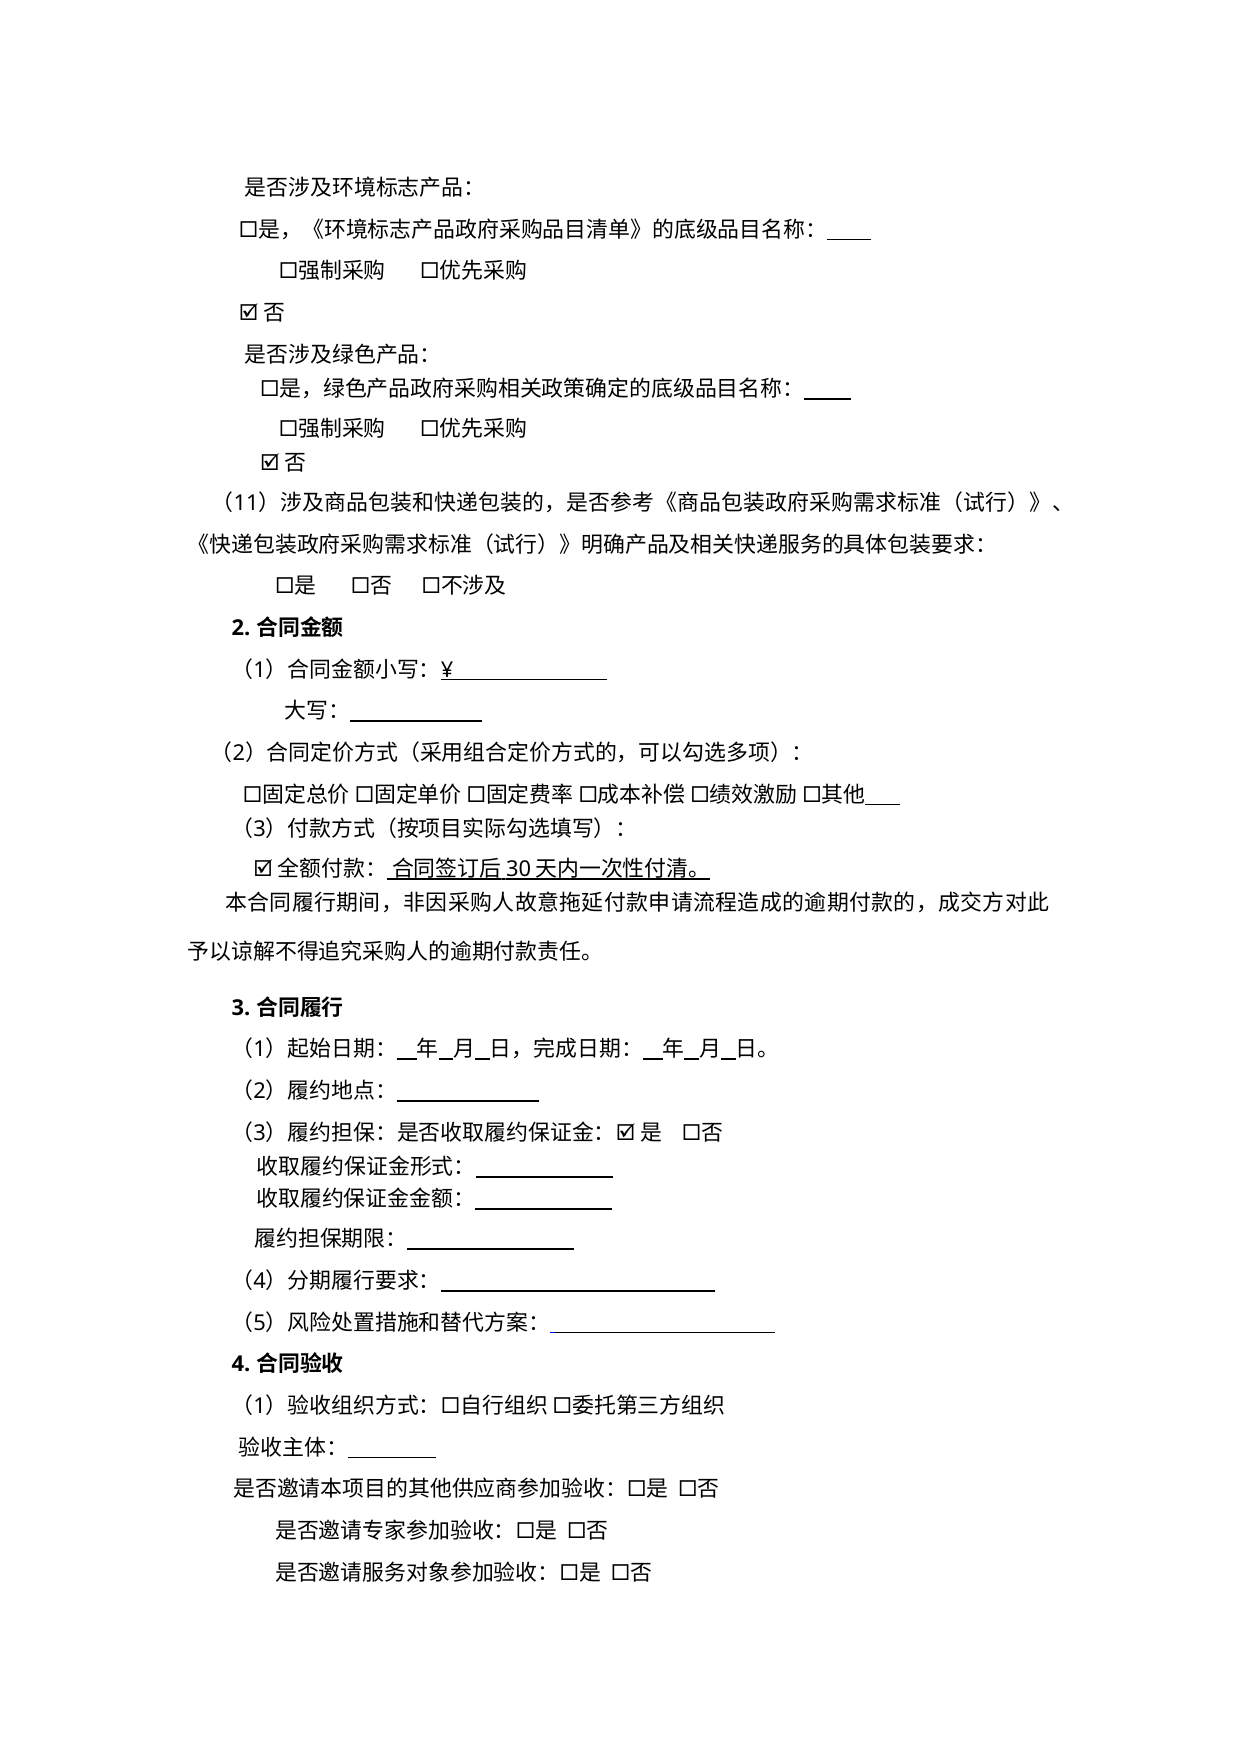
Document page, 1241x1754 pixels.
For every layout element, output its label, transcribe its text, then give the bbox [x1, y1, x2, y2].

list （11）涉及商品包装和快递包装的，是否参考《商品包装政府采购需求标准（试行）》、《快递包装政府采购需求标准（试行）》明确产品及相关快递服务的具体包装要求： [187, 477, 1053, 560]
text （2）合同定价方式（采用组合定价方式的，可以勾选多项）： [187, 727, 1053, 769]
text 收取履约保证金金额： [187, 1181, 1053, 1213]
text （2）履约地点： [187, 1065, 1053, 1107]
text 否 [187, 444, 1053, 477]
list 验收主体： [187, 1422, 1053, 1463]
list 是否涉及绿色产品： [187, 329, 1053, 370]
list 强制采购 优先采购 [187, 245, 1053, 287]
text 是，绿色产品政府采购相关政策确定的底级品目名称： [187, 370, 1053, 403]
text 是否邀请本项目的其他供应商参加验收：是 否 [187, 1463, 1053, 1505]
text （3）付款方式（按项目实际勾选填写）： [187, 810, 1053, 843]
list 是否涉及环境标志产品： [187, 162, 1053, 204]
text 本合同履行期间，非因采购人故意拖延付款申请流程造成的逾期付款的，成交方对此予以谅解不得追究采购人的逾期付款责任。 [187, 884, 1053, 966]
list 是 否 不涉及 [187, 560, 1053, 602]
list 合同履行 [187, 982, 1053, 1023]
text 是否邀请服务对象参加验收：是 否 [187, 1547, 1053, 1588]
text 固定总价 固定单价 固定费率 成本补偿 绩效激励 其他 [187, 769, 1053, 810]
text （1）起始日期： 年 月 日，完成日期： 年 月 日。 [187, 1023, 1053, 1065]
text （5）风险处置措施和替代方案： [187, 1297, 1053, 1338]
text （3）履约担保：是否收取履约保证金：是 否 [187, 1107, 1053, 1148]
list 合同金额 [187, 602, 1053, 644]
text 大写： [187, 685, 1053, 727]
text （4）分期履行要求： [187, 1255, 1053, 1297]
list 合同验收 [187, 1338, 1053, 1380]
list 验收组织方式：自行组织 委托第三方组织 [187, 1380, 1053, 1422]
list 否 [187, 287, 1053, 329]
list 是，《环境标志产品政府采购品目清单》的底级品目名称： [187, 204, 1053, 245]
text 是否邀请专家参加验收：是 否 [187, 1505, 1053, 1547]
text 全额付款： 合同签订后30天内一次性付清。 [187, 843, 1053, 884]
list 强制采购 优先采购 [187, 403, 1053, 444]
text 履约担保期限： [187, 1213, 1053, 1255]
text 收取履约保证金形式： [187, 1148, 1053, 1181]
text （1）合同金额小写：¥ [187, 644, 1053, 685]
